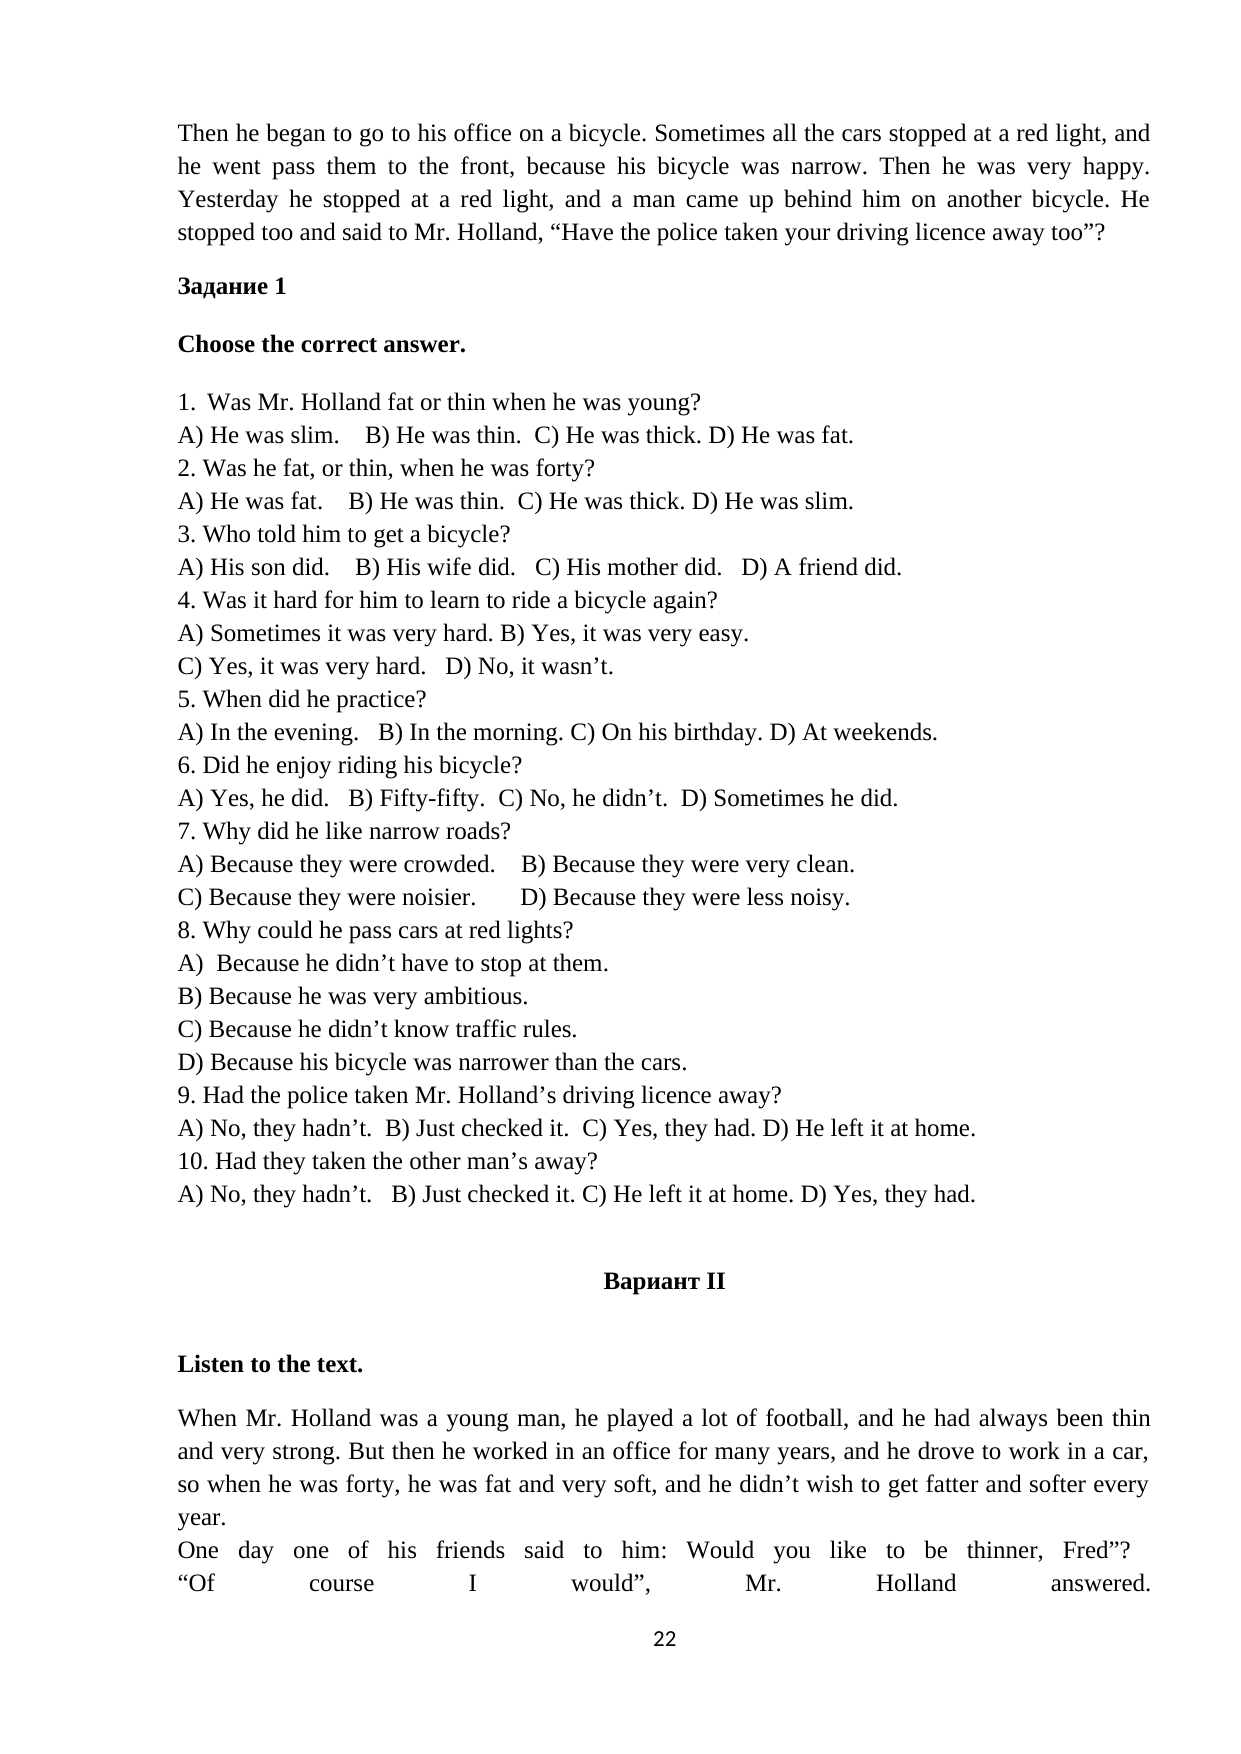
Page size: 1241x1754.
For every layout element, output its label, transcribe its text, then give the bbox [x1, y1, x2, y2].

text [177, 118, 1152, 444]
text Choose the correct answer. [177, 527, 1152, 556]
text Listen to the text. [177, 1547, 1152, 1576]
text Задание 1 [177, 469, 1152, 498]
text A) He was slim. B) He was thin. C) He was thick. D) He was fat. 2. Was he fat, or thin, when he was forty? A) He was fat. B) He was thin. C) He was thick. D) He was slim. 3. Who told him to get a bicycle? A) His son did. B) His wife did. C) His mother did. D) A friend did. 4. Was it hard for him to learn to ride a bicycle again? A) Sometimes it was very hard. B) Yes, it was very easy. C) Yes, it was very hard. D) No, it wasn’t. 5. When did he practice? A) In the evening. B) In the morning. C) On his birthday. D) At weekends. 6. Did he enjoy riding his bicycle? A) Yes, he did. B) Fifty-fifty. C) No, he didn’t. D) Sometimes he did. 7. Why did he like narrow roads? A) Because they were crowded. B) Because they were very clean. C) Because they were noisier. D) Because they were less noisy. 8. Why could he pass cars at red lights? A) Because he didn’t have to stop at them. B) Because he was very ambitious. C) Because he didn’t know traffic rules. D) Because his bicycle was narrower than the cars. 9. Had the police taken Mr. Holland’s driving licence away? A) No, they hadn’t. B) Just checked it. C) Yes, they had. D) He left it at home. 10. Had they taken the other man’s away? A) No, they hadn’t. B) Just checked it. C) He left it at home. D) Yes, they had. [177, 618, 1152, 1406]
list Was Mr. Holland fat or thin when he was young? [177, 585, 1152, 614]
text Вариант II [177, 1464, 1152, 1493]
